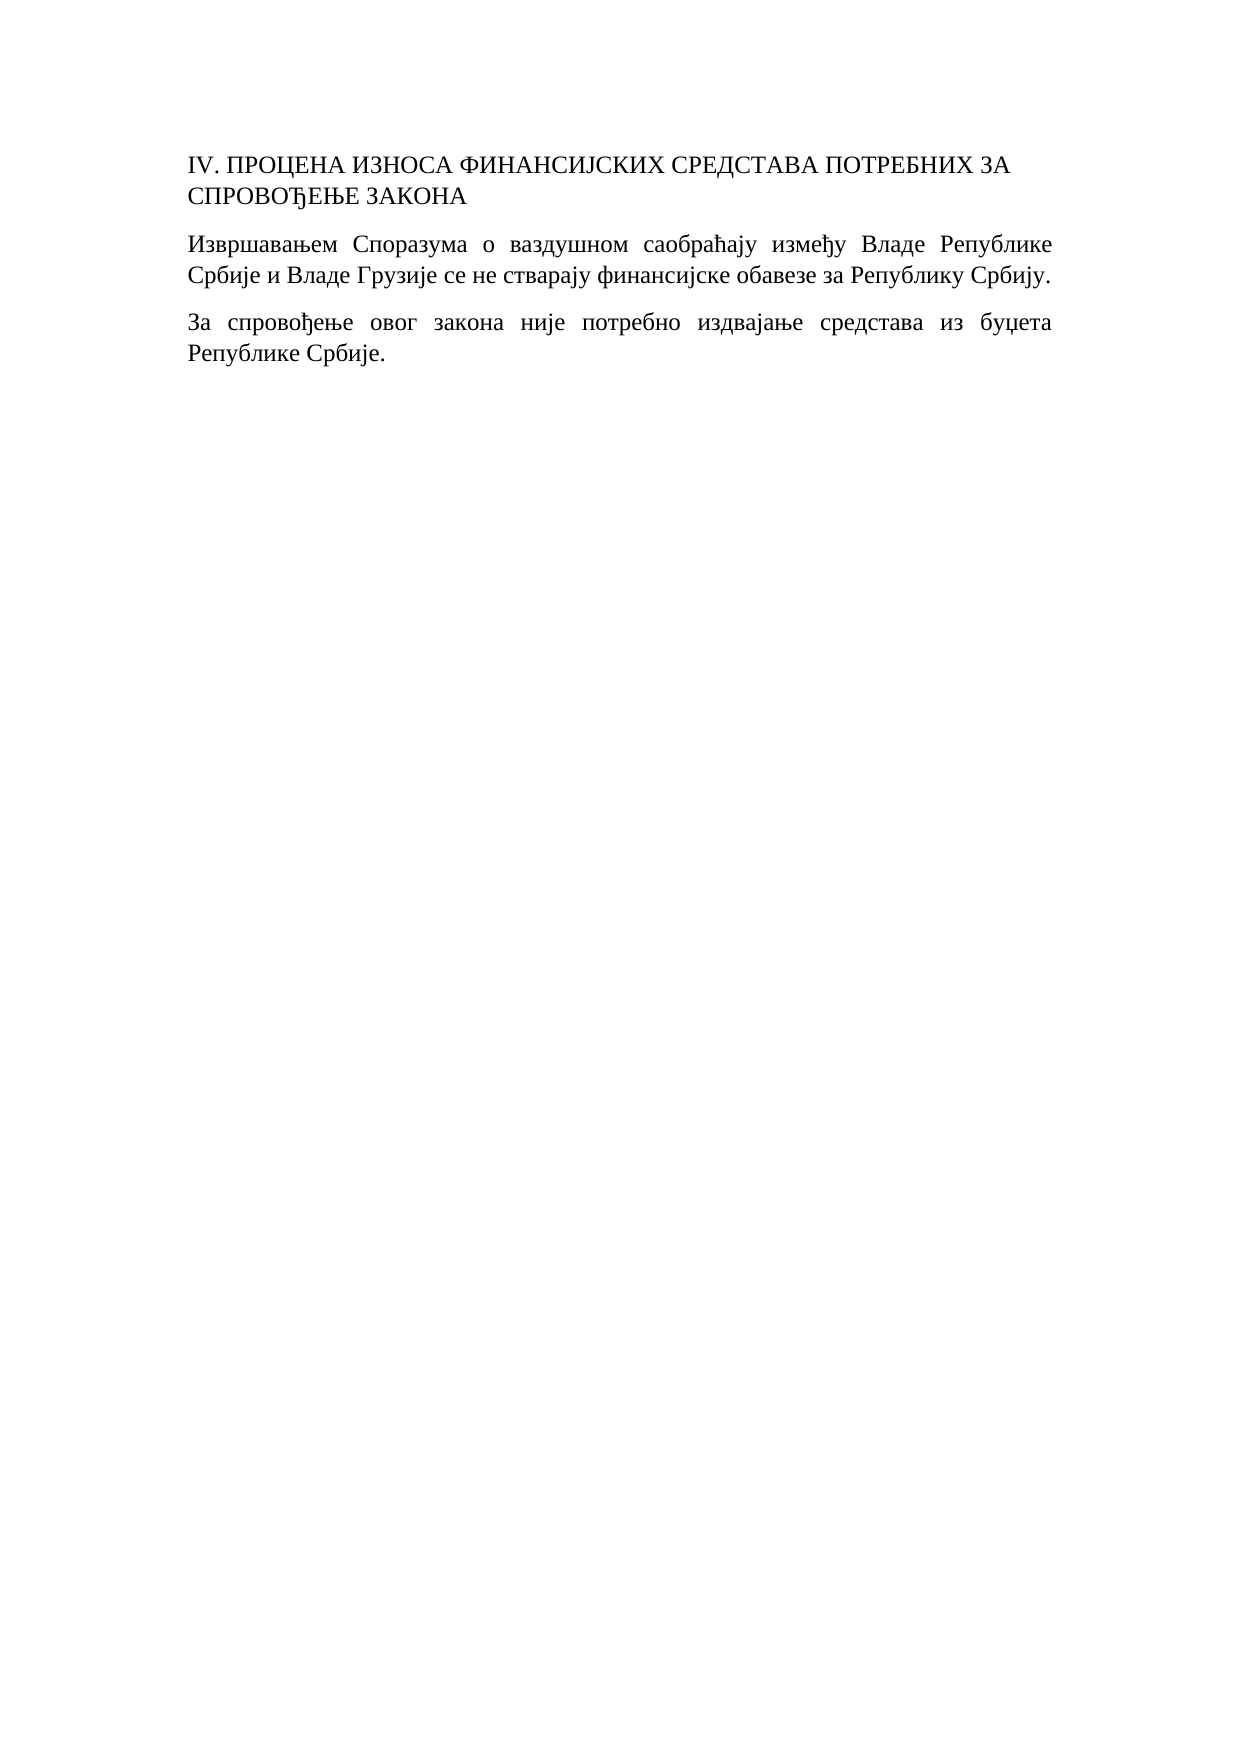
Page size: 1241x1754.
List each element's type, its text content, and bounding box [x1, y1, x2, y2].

text IV. ПРОЦЕНА ИЗНОСА ФИНАНСИЈСКИХ СРЕДСТАВА ПОТРЕБНИХ ЗА СПРОВОЂЕЊЕ ЗАКОНА [187, 150, 1053, 210]
text За спровођење овог закона није потребно издвајање средстава из буџета Републике Србије. [187, 307, 1053, 367]
text Извршавањем Споразума о ваздушном саобраћају између Владе Републике Србије и Владе Грузије се не стварају финансијске обавезе за Републику Србију. [187, 229, 1053, 288]
